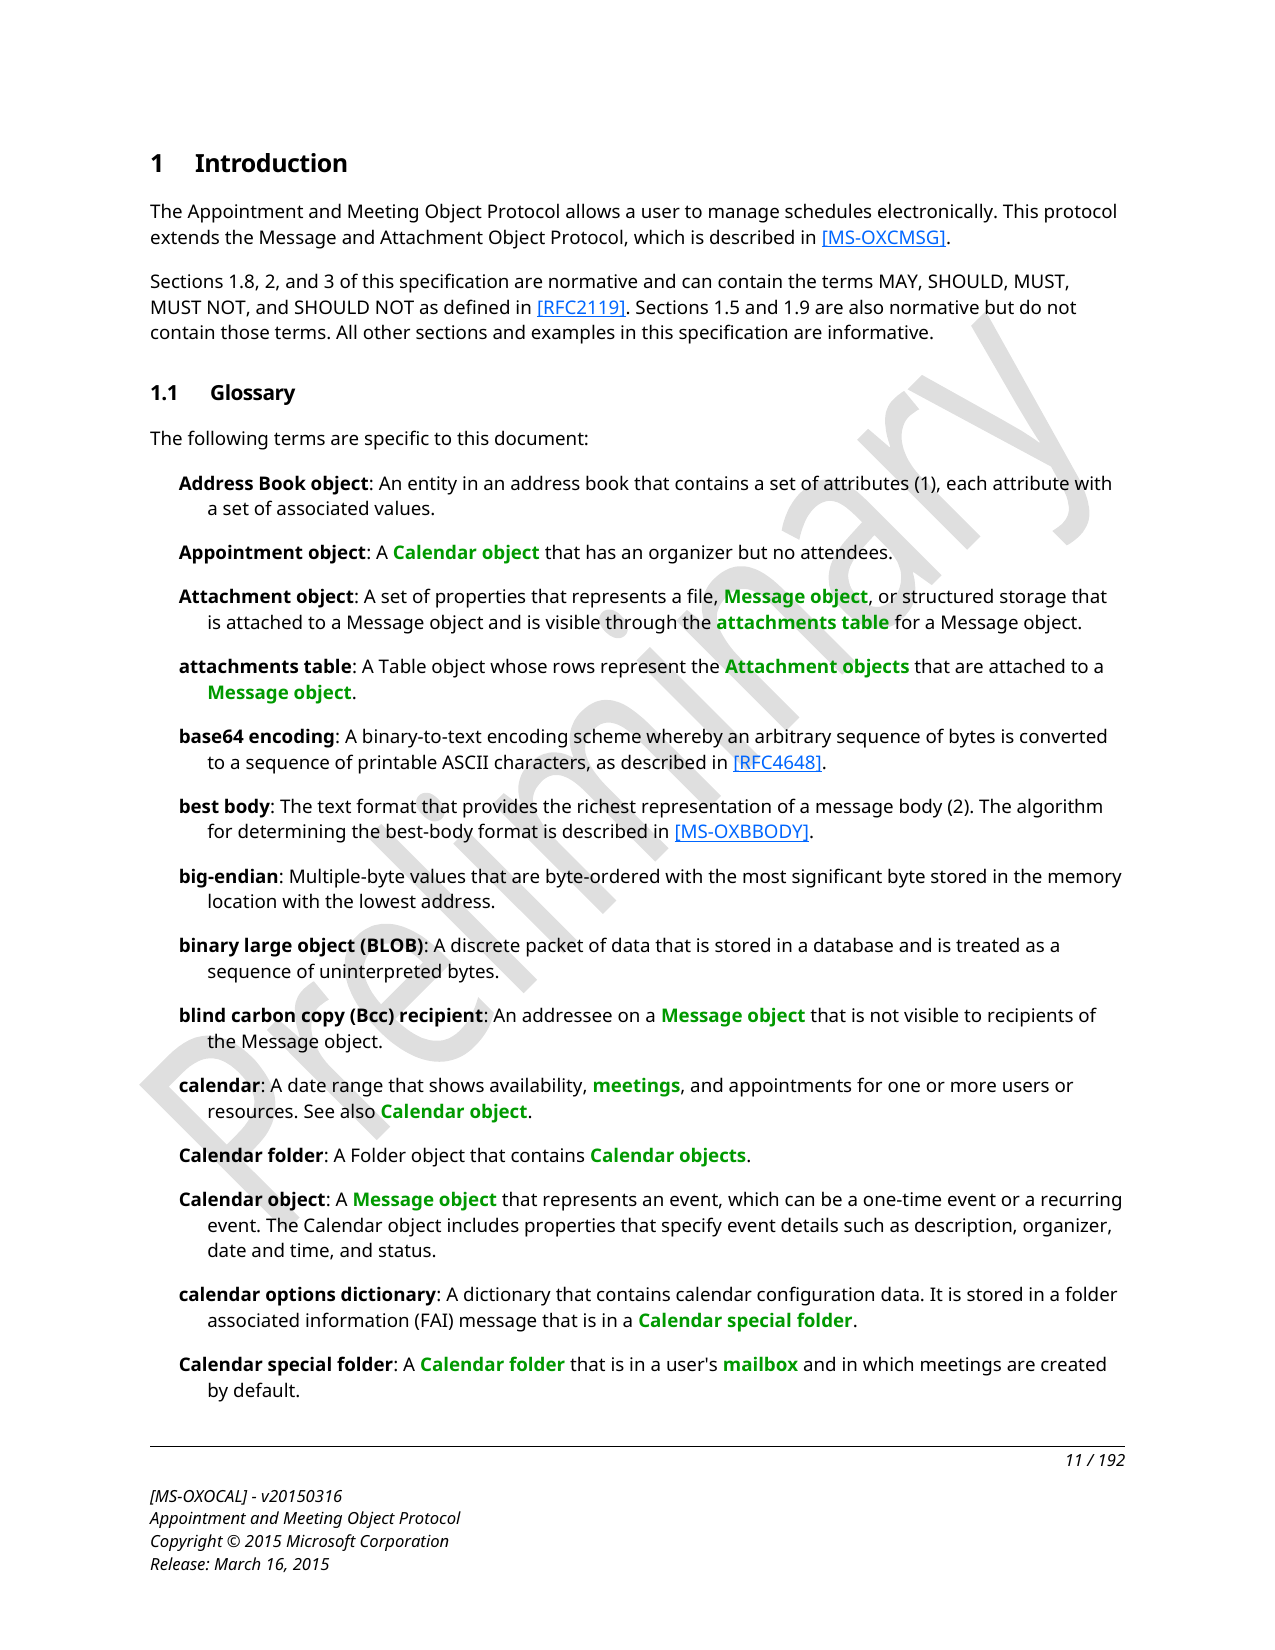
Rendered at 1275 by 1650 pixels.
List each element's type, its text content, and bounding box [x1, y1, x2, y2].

text base64 encoding: A binary-to-text encoding scheme whereby an arbitrary sequence of bytes is converted to a sequence of printable ASCII characters, as described in [RFC4648]. [178, 723, 1125, 774]
subtitle Glossary [150, 378, 1125, 407]
subtitle Introduction [150, 146, 1125, 180]
text calendar options dictionary: A dictionary that contains calendar configuration data. It is stored in a folder associated information (FAI) message that is in a Calendar special folder. [178, 1282, 1125, 1333]
text calendar: A date range that shows availability, meetings, and appointments for one or more users or resources. See also Calendar object. [178, 1072, 1125, 1123]
text The Appointment and Meeting Object Protocol allows a user to manage schedules electronically. This protocol extends the Message and Attachment Object Protocol, which is described in [MS-OXCMSG]. [150, 199, 1125, 250]
text Appointment object: A Calendar object that has an organizer but no attendees. [178, 539, 1125, 565]
text blind carbon copy (Bcc) recipient: An addressee on a Message object that is not visible to recipients of the Message object. [178, 1003, 1125, 1054]
text Address Book object: An entity in an address book that contains a set of attributes (1), each attribute with a set of associated values. [178, 470, 1125, 521]
text Attachment object: A set of properties that represents a file, Message object, or structured storage that is attached to a Message object and is visible through the attachments table for a Message object. [178, 584, 1125, 635]
text big-endian: Multiple-byte values that are byte-ordered with the most significant byte stored in the memory location with the lowest address. [178, 863, 1125, 914]
text The following terms are specific to this document: [150, 426, 1125, 451]
text attachments table: A Table object whose rows represent the Attachment objects that are attached to a Message object. [178, 654, 1125, 705]
text binary large object (BLOB): A discrete packet of data that is stored in a database and is treated as a sequence of uninterpreted bytes. [178, 933, 1125, 984]
text Sections 1.8, 2, and 3 of this specification are normative and can contain the terms MAY, SHOULD, MUST, MUST NOT, and SHOULD NOT as defined in [RFC2119]. Sections 1.5 and 1.9 are also normative but do not contain those terms. All other sections and examples in this specification are informative. [150, 268, 1125, 345]
text Calendar special folder: A Calendar folder that is in a user's mailbox and in which meetings are created by default. [178, 1352, 1125, 1403]
text Calendar object: A Message object that represents an event, which can be a one-time event or a recurring event. The Calendar object includes properties that specify event details such as description, organizer, date and time, and status. [178, 1186, 1125, 1263]
text Calendar folder: A Folder object that contains Calendar objects. [178, 1142, 1125, 1168]
text best body: The text format that provides the richest representation of a message body (2). The algorithm for determining the best-body format is described in [MS-OXBBODY]. [178, 793, 1125, 844]
